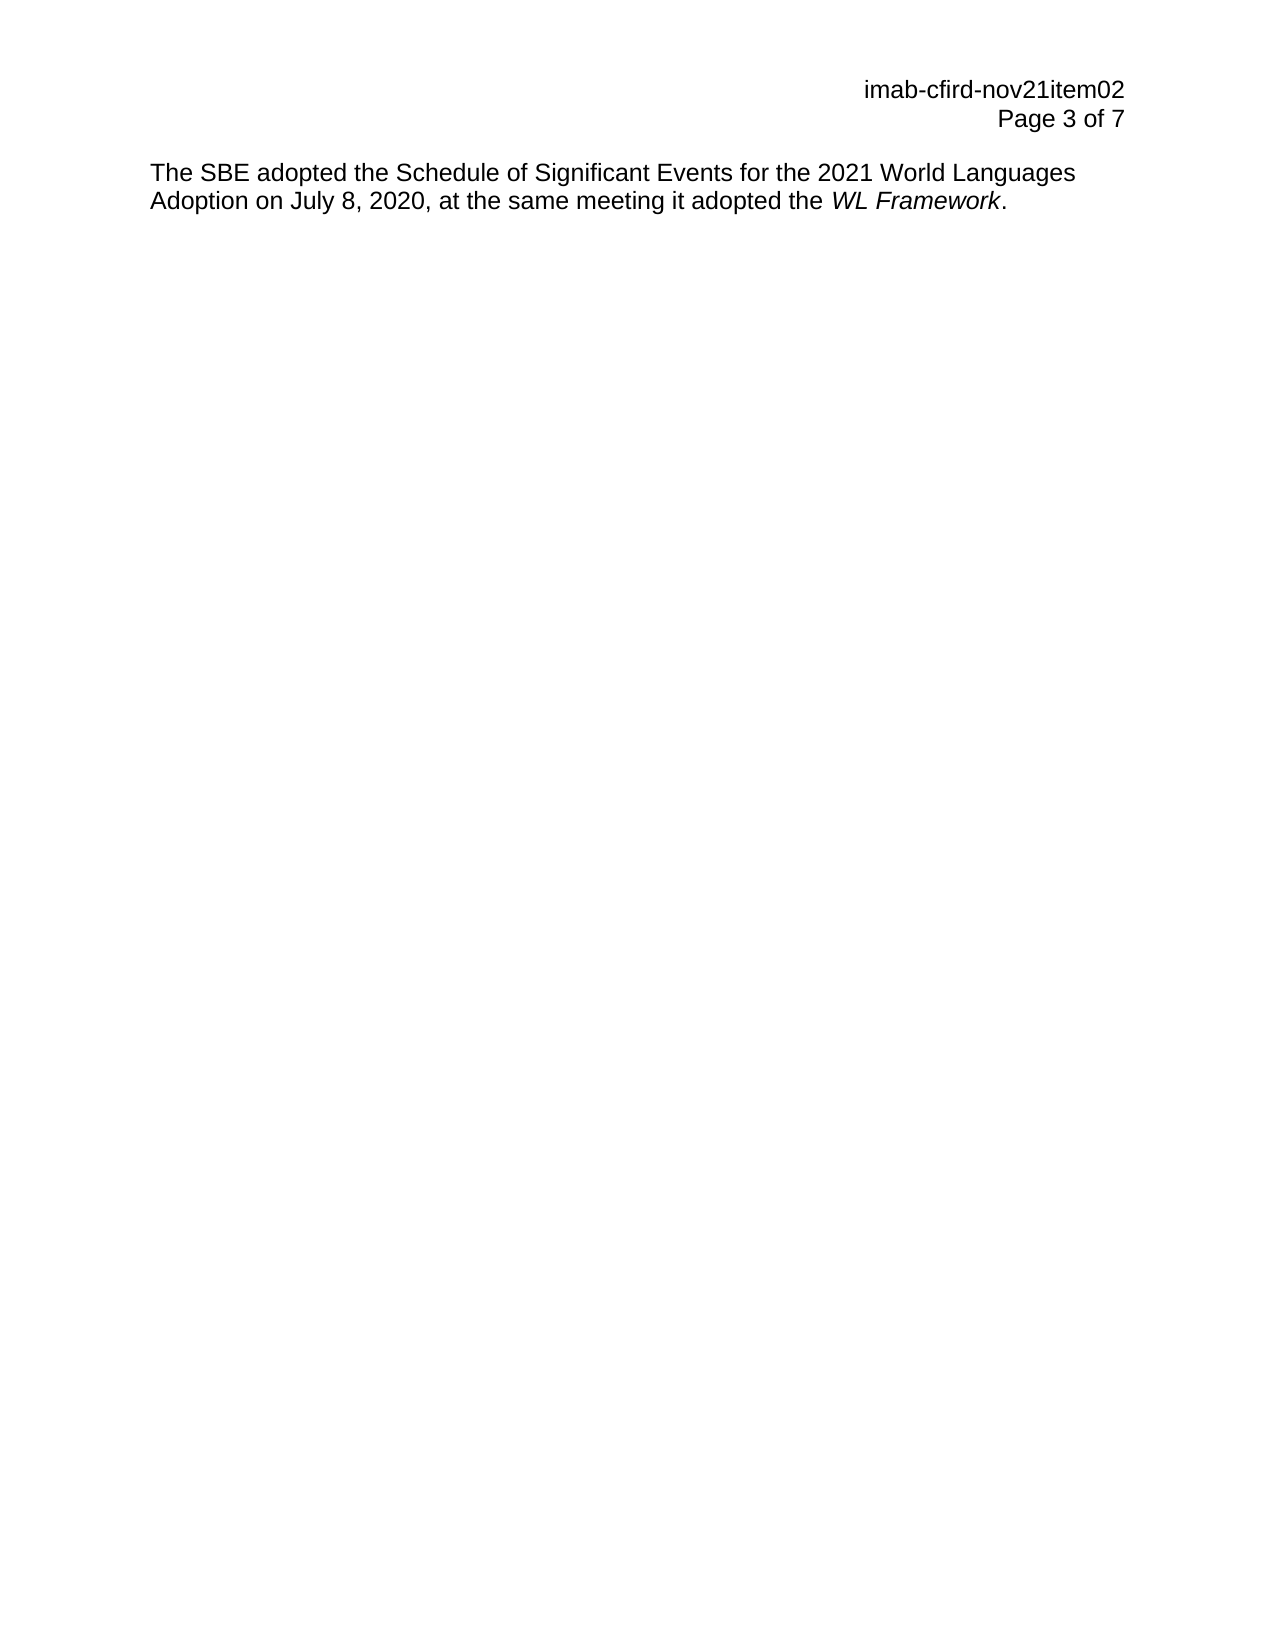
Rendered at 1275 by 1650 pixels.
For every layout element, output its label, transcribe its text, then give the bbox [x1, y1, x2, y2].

text The SBE adopted the Schedule of Significant Events for the 2021 World Languages Adoption on July 8, 2020, at the same meeting it adopted the WL Framework. [150, 157, 1125, 215]
